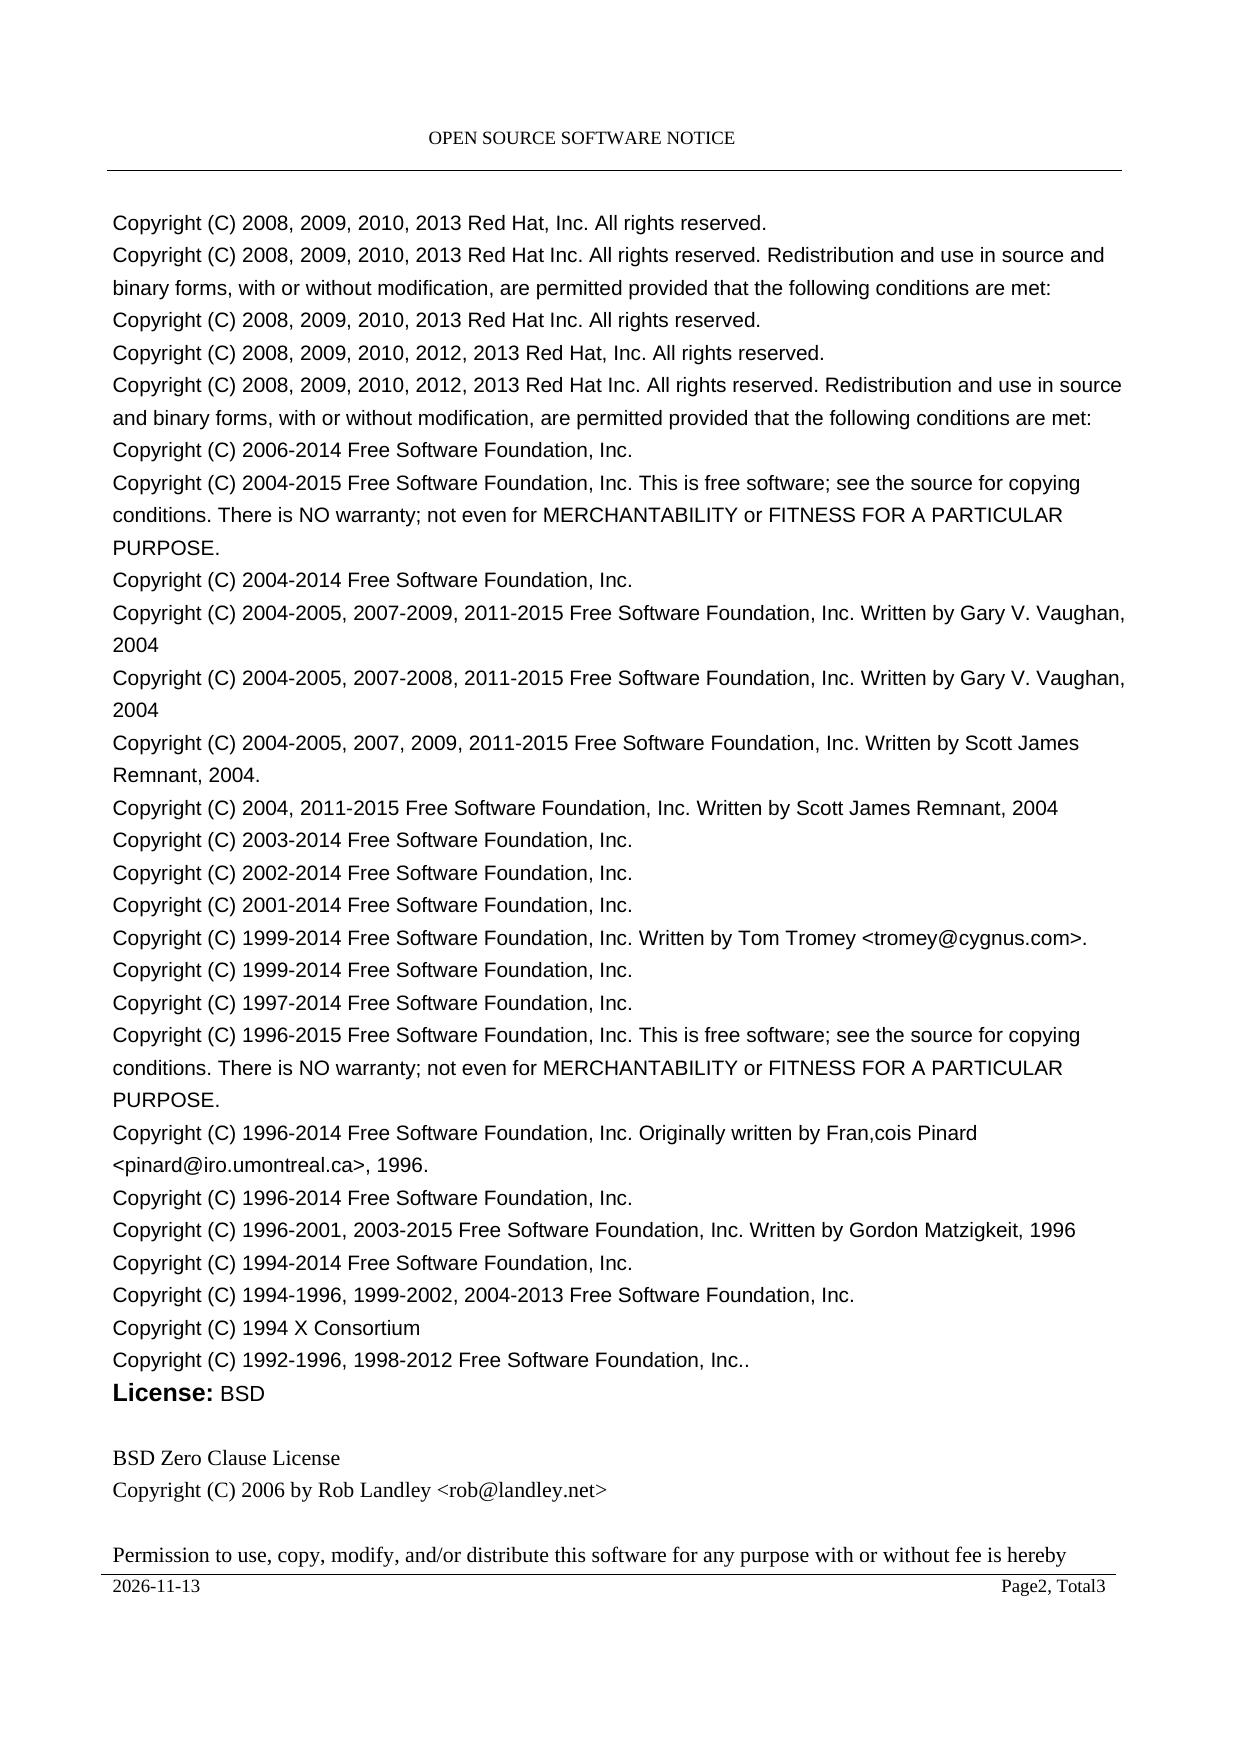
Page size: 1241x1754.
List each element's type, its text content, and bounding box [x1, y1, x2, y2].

text Copyright (C) 1996-2014 Free Software Foundation, Inc. Originally written by Fran,cois Pinard <pinard@iro.umontreal.ca>, 1996. [112, 1116, 1128, 1181]
text Copyright (C) 2004-2005, 2007-2008, 2011-2015 Free Software Foundation, Inc. Written by Gary V. Vaughan, 2004 [112, 661, 1128, 726]
text Copyright (C) 2004-2015 Free Software Foundation, Inc. This is free software; see the source for copying conditions. There is NO warranty; not even for MERCHANTABILITY or FITNESS FOR A PARTICULAR PURPOSE. [112, 466, 1128, 564]
text Copyright (C) 1994-2014 Free Software Foundation, Inc. [112, 1246, 1128, 1279]
text Copyright (C) 2006-2014 Free Software Foundation, Inc. [112, 434, 1128, 466]
text Copyright (C) 2008, 2009, 2010, 2013 Red Hat Inc. All rights reserved. [112, 304, 1128, 336]
text Copyright (C) 1997-2014 Free Software Foundation, Inc. [112, 986, 1128, 1019]
text Copyright (C) 2002-2014 Free Software Foundation, Inc. [112, 856, 1128, 889]
text Copyright (C) 1996-2015 Free Software Foundation, Inc. This is free software; see the source for copying conditions. There is NO warranty; not even for MERCHANTABILITY or FITNESS FOR A PARTICULAR PURPOSE. [112, 1019, 1128, 1116]
text Copyright (C) 2001-2014 Free Software Foundation, Inc. [112, 889, 1128, 921]
text Copyright (C) 2004-2005, 2007, 2009, 2011-2015 Free Software Foundation, Inc. Written by Scott James Remnant, 2004. [112, 726, 1128, 791]
text Copyright (C) 1996-2001, 2003-2015 Free Software Foundation, Inc. Written by Gordon Matzigkeit, 1996 [112, 1214, 1128, 1246]
text Copyright (C) 2004-2014 Free Software Foundation, Inc. [112, 564, 1128, 596]
text Copyright (C) 1996-2014 Free Software Foundation, Inc. [112, 1181, 1128, 1214]
text Copyright (C) 2004, 2011-2015 Free Software Foundation, Inc. Written by Scott James Remnant, 2004 [112, 791, 1128, 824]
text Copyright (C) 2004-2005, 2007-2009, 2011-2015 Free Software Foundation, Inc. Written by Gary V. Vaughan, 2004 [112, 596, 1128, 661]
text Copyright (C) 2008, 2009, 2010, 2013 Red Hat, Inc. All rights reserved. [112, 206, 1128, 239]
text Copyright (C) 1992-1996, 1998-2012 Free Software Foundation, Inc.. [112, 1344, 1128, 1376]
text Copyright (C) 2008, 2009, 2010, 2013 Red Hat Inc. All rights reserved. Redistribution and use in source and binary forms, with or without modification, are permitted provided that the following conditions are met: [112, 239, 1128, 304]
text Copyright (C) 2003-2014 Free Software Foundation, Inc. [112, 824, 1128, 856]
text Copyright (C) 1994 X Consortium [112, 1311, 1128, 1344]
text Copyright (C) 2008, 2009, 2010, 2012, 2013 Red Hat Inc. All rights reserved. Redistribution and use in source and binary forms, with or without modification, are permitted provided that the following conditions are met: [112, 369, 1128, 434]
text Copyright (C) 1999-2014 Free Software Foundation, Inc. [112, 954, 1128, 986]
text Copyright (C) 2008, 2009, 2010, 2012, 2013 Red Hat, Inc. All rights reserved. [112, 336, 1128, 369]
text Copyright (C) 1999-2014 Free Software Foundation, Inc. Written by Tom Tromey <tromey@cygnus.com>. [112, 921, 1128, 954]
text Copyright (C) 1994-1996, 1999-2002, 2004-2013 Free Software Foundation, Inc. [112, 1279, 1128, 1311]
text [112, 1376, 1128, 1571]
